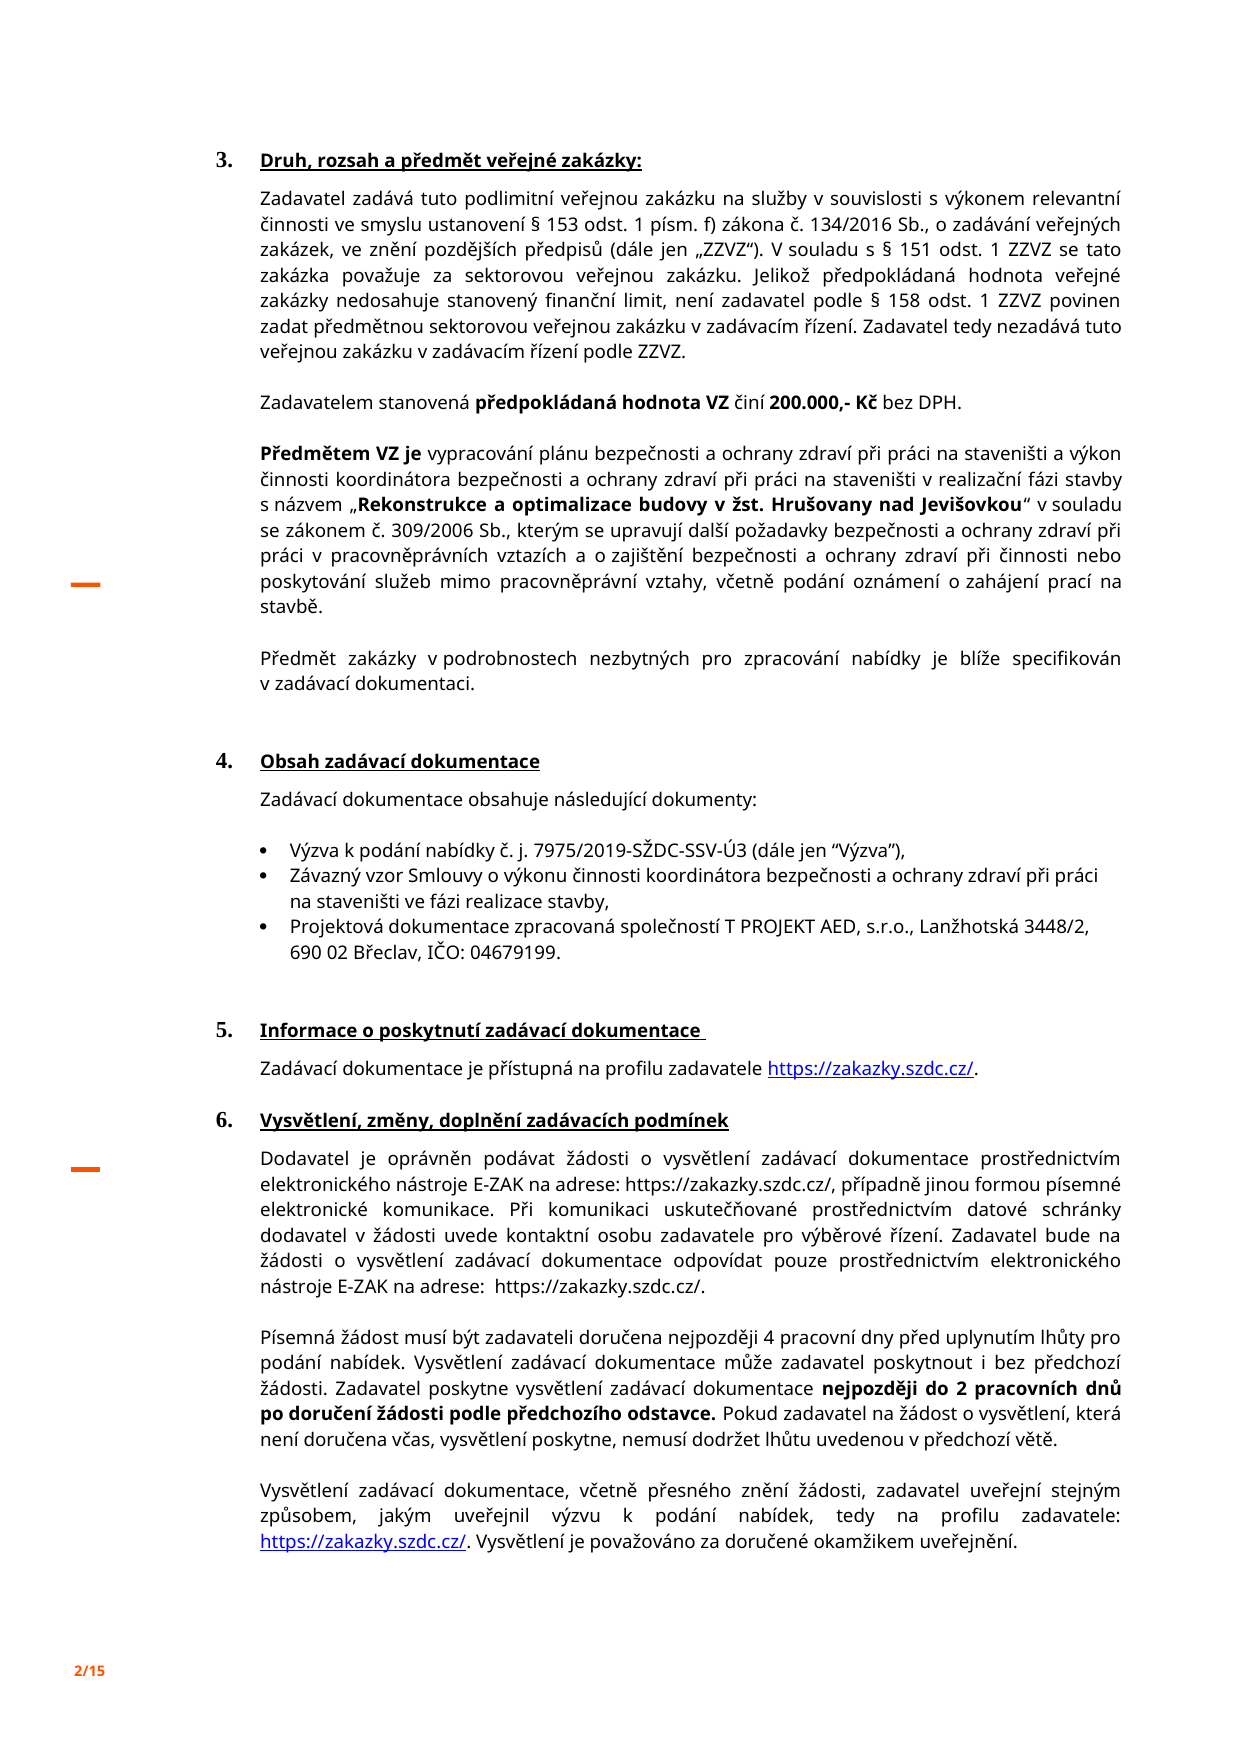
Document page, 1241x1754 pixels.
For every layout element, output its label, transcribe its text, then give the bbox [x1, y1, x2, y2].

text Zadávací dokumentace je přístupná na profilu zadavatele https://zakazky.szdc.cz/. [260, 1055, 1122, 1081]
text Předmět zakázky v podrobnostech nezbytných pro zpracování nabídky je blíže specifikován v zadávací dokumentaci. [260, 645, 1122, 696]
list Informace o poskytnutí zadávací dokumentace [216, 1016, 1122, 1043]
list Obsah zadávací dokumentace [216, 747, 1122, 774]
text Zadavatelem stanovená předpokládaná hodnota VZ činí 200.000,- Kč bez DPH. [260, 389, 1122, 415]
text Dodavatel je oprávněn podávat žádosti o vysvětlení zadávací dokumentace prostřednictvím elektronického nástroje E-ZAK na adrese: https://zakazky.szdc.cz/, případně jinou formou písemné elektronické komunikace. Při komunikaci uskutečňované prostřednictvím datové schránky dodavatel v žádosti uvede kontaktní osobu zadavatele pro výběrové řízení. Zadavatel bude na žádosti o vysvětlení zadávací dokumentace odpovídat pouze prostřednictvím elektronického nástroje E-ZAK na adrese: https://zakazky.szdc.cz/. [260, 1145, 1122, 1298]
list Projektová dokumentace zpracovaná společností T PROJEKT AED, s.r.o., Lanžhotská 3448/2, 690 02 Břeclav, IČO: 04679199. [260, 914, 1122, 965]
text Předmětem VZ je vypracování plánu bezpečnosti a ochrany zdraví při práci na staveništi a výkon činnosti koordinátora bezpečnosti a ochrany zdraví při práci na staveništi v realizační fázi stavby s názvem „Rekonstrukce a optimalizace budovy v žst. Hrušovany nad Jevišovkou“ v souladu se zákonem č. 309/2006 Sb., kterým se upravují další požadavky bezpečnosti a ochrany zdraví při práci v pracovněprávních vztazích a o zajištění bezpečnosti a ochrany zdraví při činnosti nebo poskytování služeb mimo pracovněprávní vztahy, včetně podání oznámení o zahájení prací na stavbě. [260, 441, 1122, 619]
list Závazný vzor Smlouvy o výkonu činnosti koordinátora bezpečnosti a ochrany zdraví při práci na staveništi ve fázi realizace stavby, [260, 863, 1122, 914]
list Druh, rozsah a předmět veřejné zakázky: [216, 146, 1122, 173]
text Zadavatel zadává tuto podlimitní veřejnou zakázku na služby v souvislosti s výkonem relevantní činnosti ve smyslu ustanovení § 153 odst. 1 písm. f) zákona č. 134/2016 Sb., o zadávání veřejných zakázek, ve znění pozdějších předpisů (dále jen „ZZVZ“). V souladu s § 151 odst. 1 ZZVZ se tato zakázka považuje za sektorovou veřejnou zakázku. Jelikož předpokládaná hodnota veřejné zakázky nedosahuje stanovený finanční limit, není zadavatel podle § 158 odst. 1 ZZVZ povinen zadat předmětnou sektorovou veřejnou zakázku v zadávacím řízení. Zadavatel tedy nezadává tuto veřejnou zakázku v zadávacím řízení podle ZZVZ. [260, 185, 1122, 364]
text Vysvětlení zadávací dokumentace, včetně přesného znění žádosti, zadavatel uveřejní stejným způsobem, jakým uveřejnil výzvu k podání nabídek, tedy na profilu zadavatele: https://zakazky.szdc.cz/. Vysvětlení je považováno za doručené okamžikem uveřejnění. [260, 1477, 1122, 1554]
text Zadávací dokumentace obsahuje následující dokumenty: [260, 786, 1122, 812]
list Vysvětlení, změny, doplnění zadávacích podmínek [216, 1106, 1122, 1133]
text Písemná žádost musí být zadavateli doručena nejpozději 4 pracovní dny před uplynutím lhůty pro podání nabídek. Vysvětlení zadávací dokumentace může zadavatel poskytnout i bez předchozí žádosti. Zadavatel poskytne vysvětlení zadávací dokumentace nejpozději do 2 pracovních dnů po doručení žádosti podle předchozího odstavce. Pokud zadavatel na žádost o vysvětlení, která není doručena včas, vysvětlení poskytne, nemusí dodržet lhůtu uvedenou v předchozí větě. [260, 1324, 1122, 1452]
list Výzva k podání nabídky č. j. 7975/2019-SŽDC-SSV-Ú3 (dále jen “Výzva”), [260, 837, 1122, 863]
